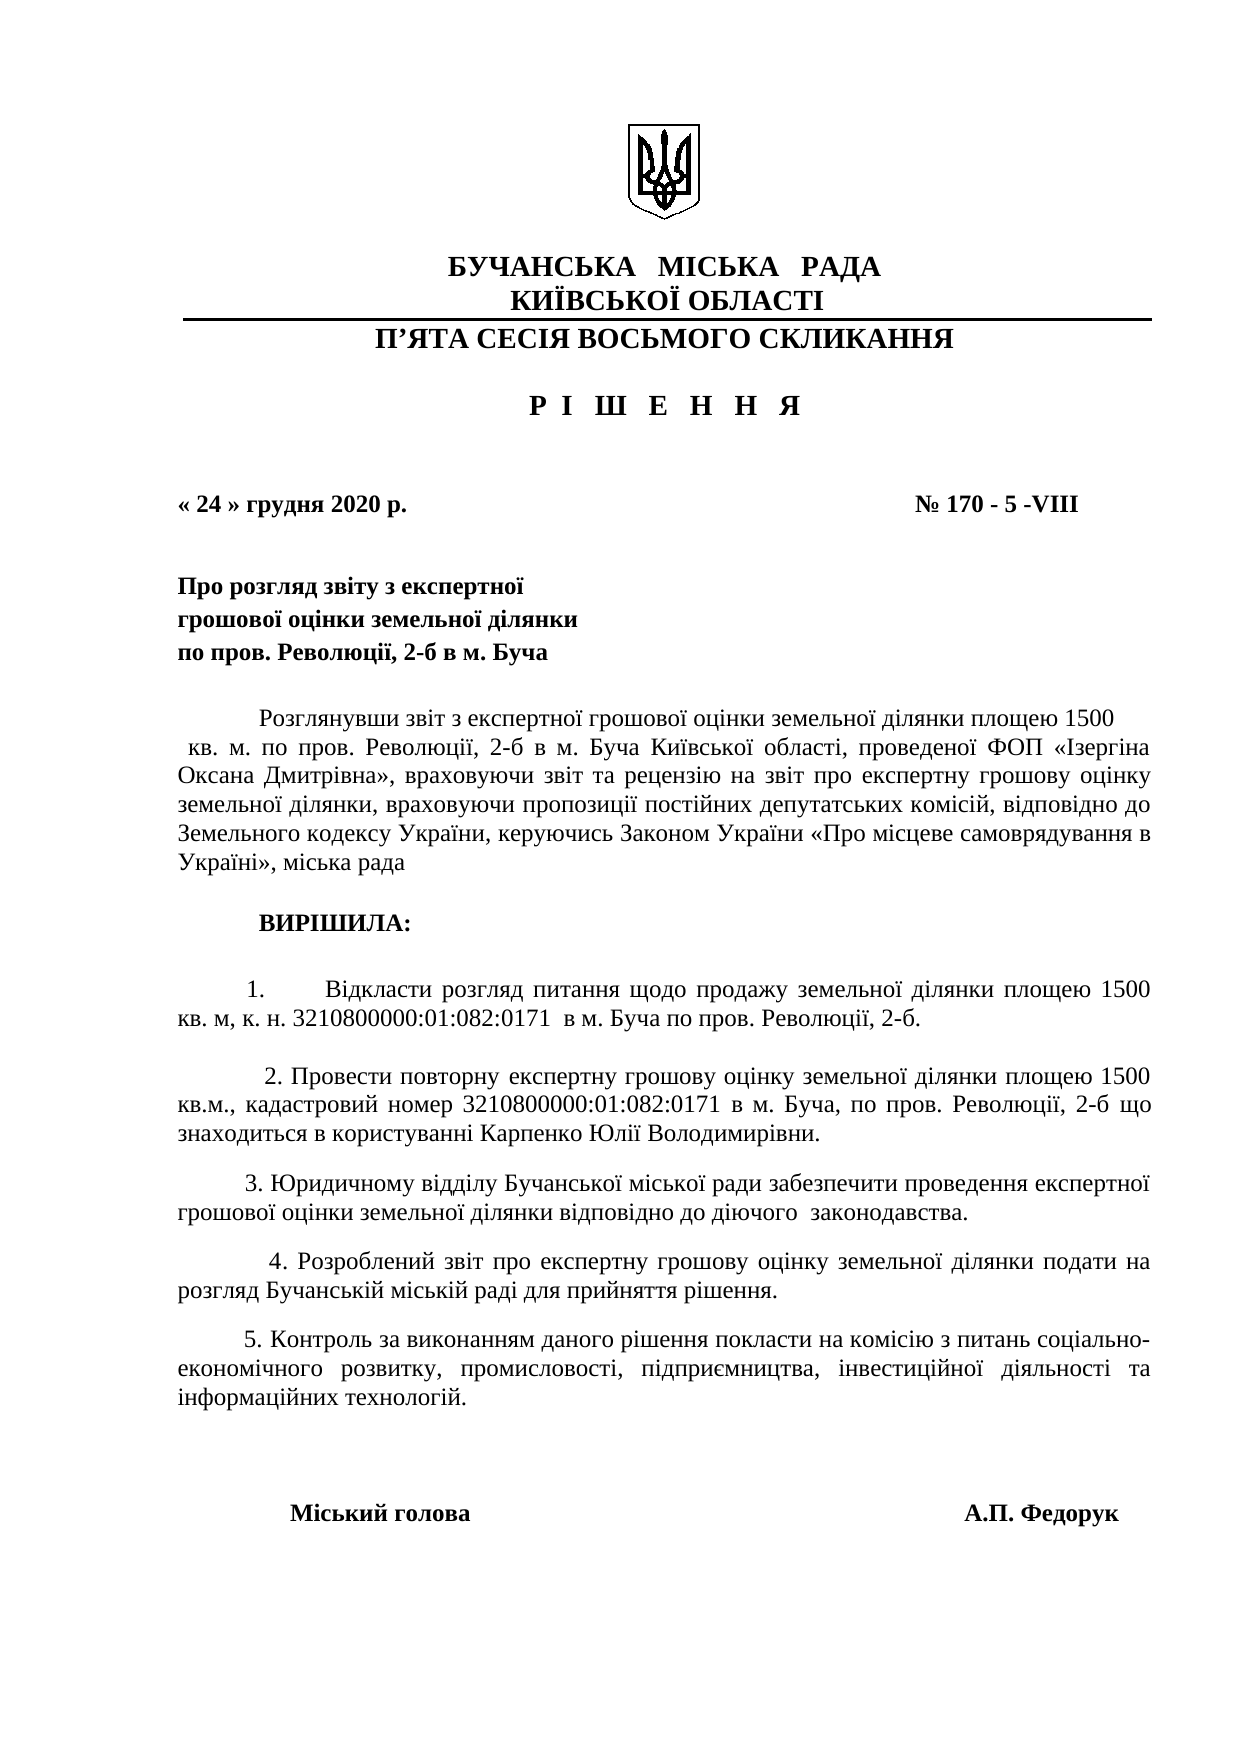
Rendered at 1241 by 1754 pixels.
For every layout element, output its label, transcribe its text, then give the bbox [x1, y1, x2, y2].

text КИЇВСЬКОЇ ОБЛАСТІ [183, 283, 1152, 318]
text грошової оцінки земельної ділянки [177, 604, 1152, 633]
text 2. Провести повторну експертну грошову оцінку земельної ділянки площею 1500 кв.м., кадастровий номер 3210800000:01:082:0171 в м. Буча, по пров. Революції, 2-б що знаходиться в користуванні Карпенко Юлії Володимирівни. [177, 1061, 1152, 1147]
text Про розгляд звіту з експертної [177, 571, 1152, 599]
text кв. м. по пров. Революції, 2-б в м. Буча Київської області, проведеної ФОП «Ізергіна Оксана Дмитрівна», враховуючи звіт та рецензію на звіт про експертну грошову оцінку земельної ділянки, враховуючи пропозиції постійних депутатських комісій, відповідно до Земельного кодексу України, керуючись Законом України «Про місцеве самоврядування в Україні», міська рада [177, 732, 1152, 875]
text 5. Контроль за виконанням даного рішення покласти на комісію з питань соціально-економічного розвитку, промисловості, підприємництва, інвестиційної діяльності та інформаційних технологій. [177, 1324, 1152, 1411]
text Міський голова А.П. Федорук [177, 1498, 1152, 1526]
text ВИРІШИЛА: [177, 908, 1152, 937]
text БУЧАНСЬКА МІСЬКА РАДА [177, 249, 1152, 283]
text 3. Юридичному відділу Бучанської міської ради забезпечити проведення експертної грошової оцінки земельної ділянки відповідно до діючого законодавства. [177, 1168, 1152, 1225]
text Р І Ш Е Н Н Я [177, 388, 1152, 422]
text П’ЯТА СЕСІЯ ВОСЬМОГО СКЛИКАННЯ [177, 321, 1152, 355]
text 4. Розроблений звіт про експертну грошову оцінку земельної ділянки подати на розгляд Бучанській міській раді для прийняття рішення. [177, 1246, 1152, 1304]
list Відкласти розгляд питання щодо продажу земельної ділянки площею 1500 кв. м, к. н. 3210800000:01:082:0171 в м. Буча по пров. Революції, 2-б. [177, 974, 1152, 1032]
text « 24 » грудня 2020 р. № 170 - 5 -VІІІ [177, 489, 1152, 518]
text Розглянувши звіт з експертної грошової оцінки земельної ділянки площею 1500 [177, 703, 1152, 732]
text по пров. Революції, 2-б в м. Буча [177, 637, 1152, 666]
